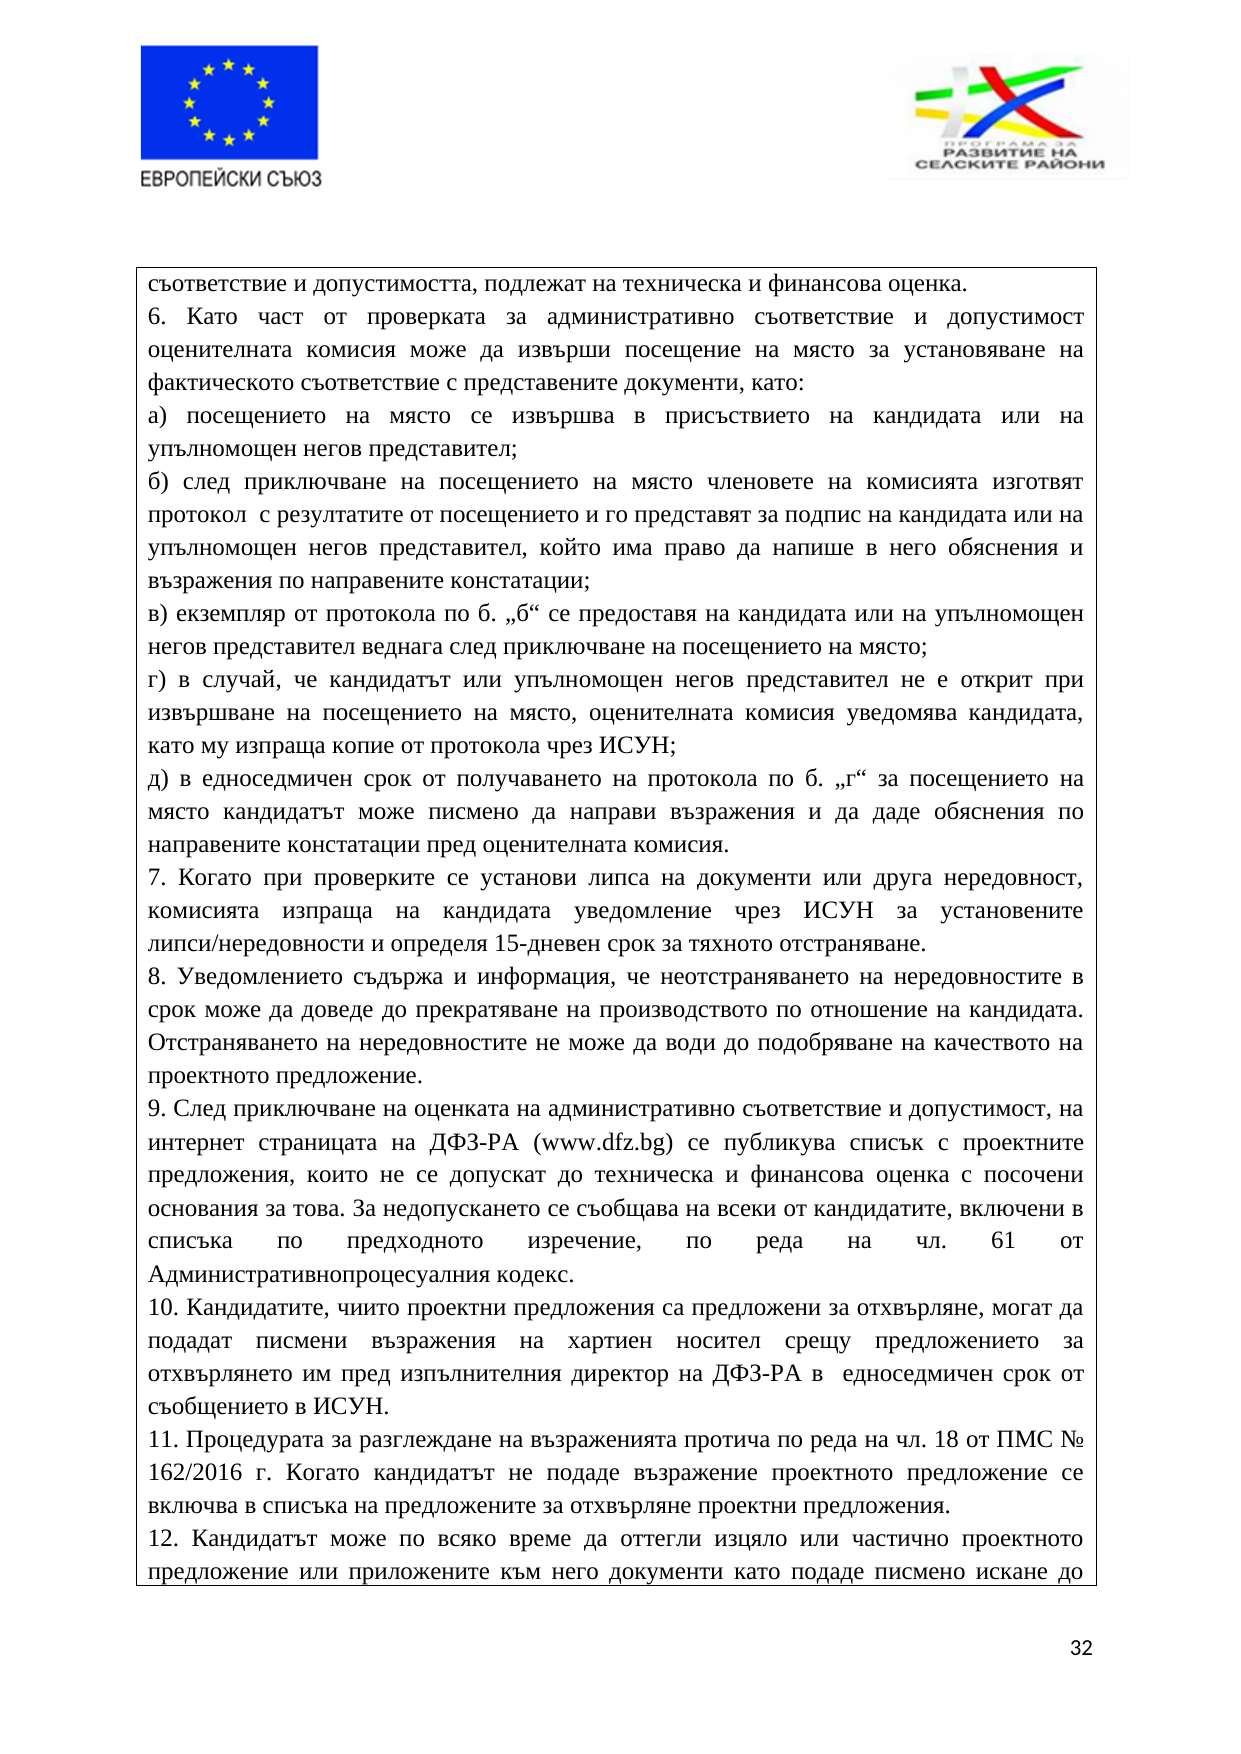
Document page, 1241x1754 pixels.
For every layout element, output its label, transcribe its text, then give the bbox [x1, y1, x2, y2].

picture [887, 53, 1130, 181]
picture [140, 44, 324, 190]
